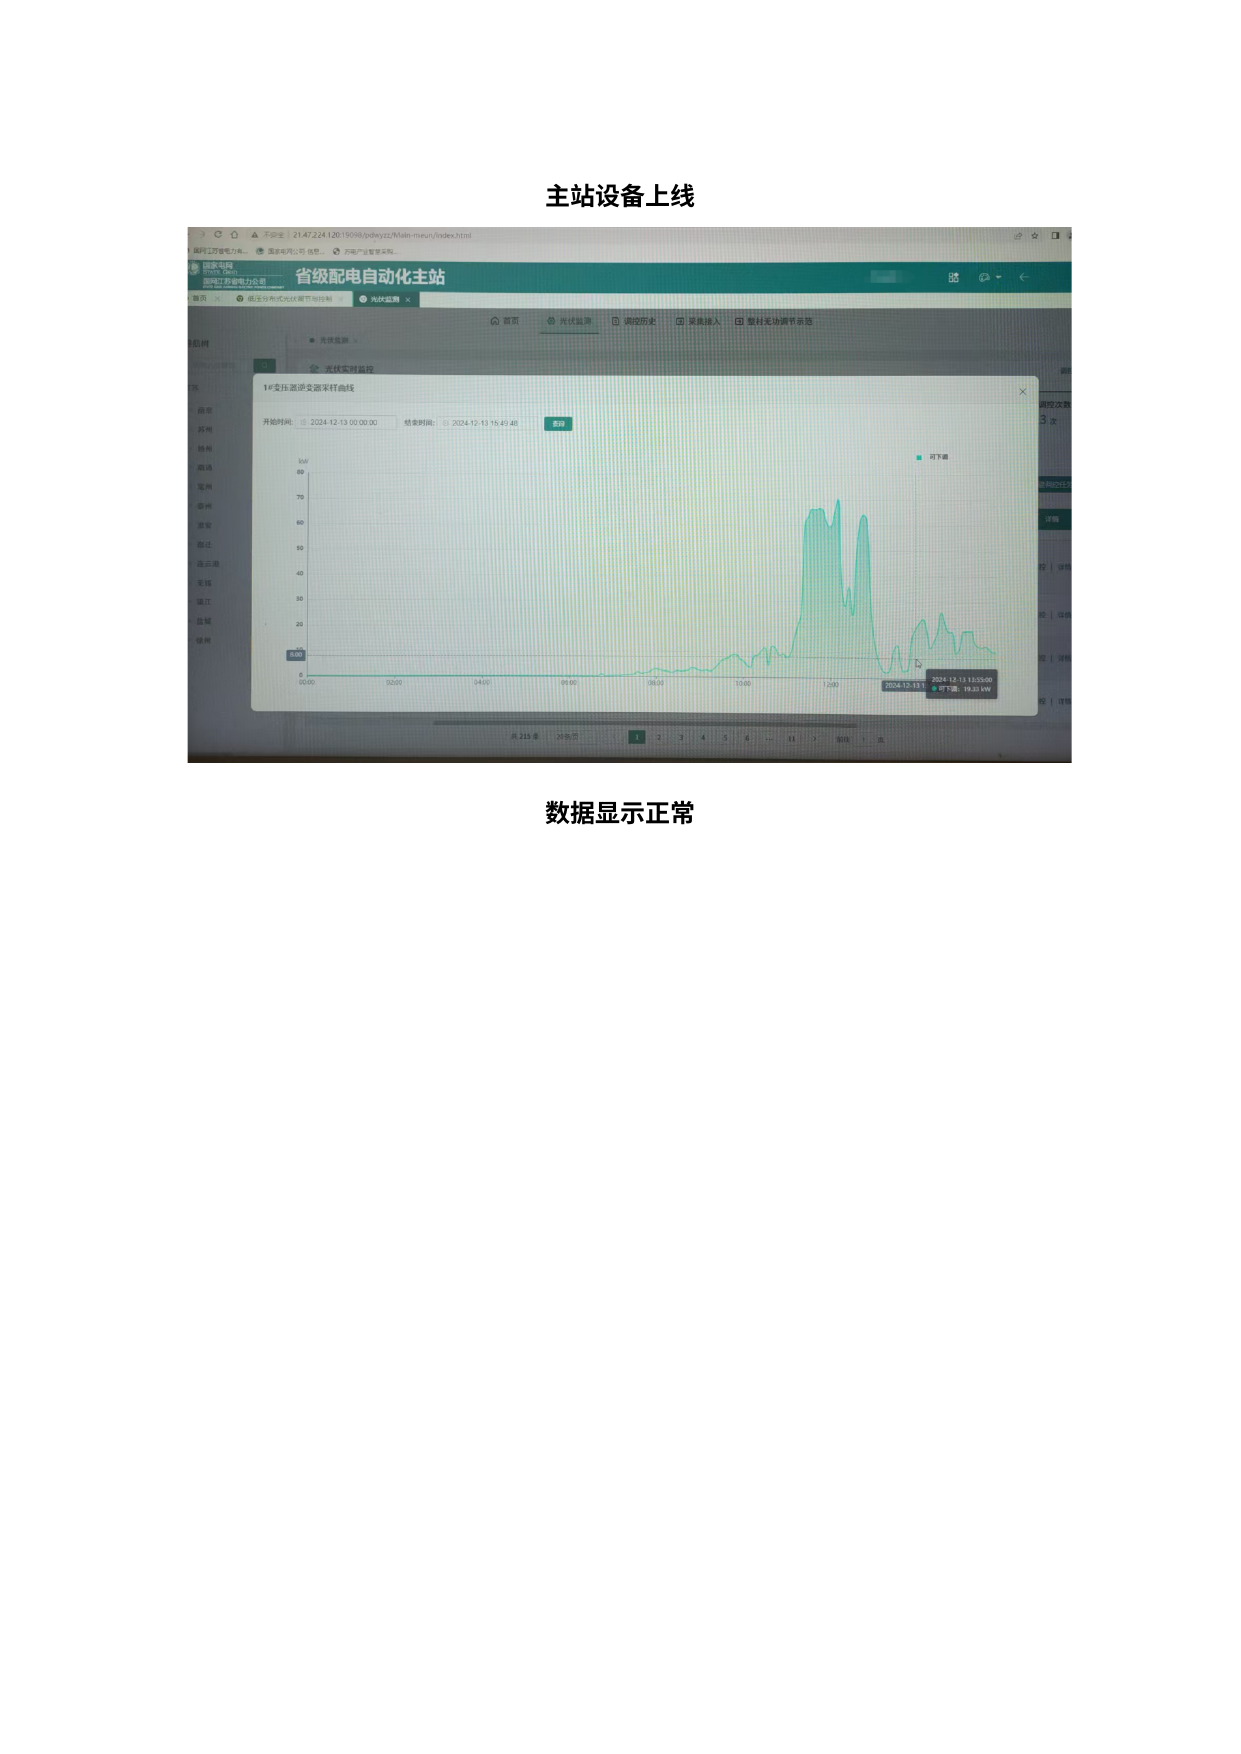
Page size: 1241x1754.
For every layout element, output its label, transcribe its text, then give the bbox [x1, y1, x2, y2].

list 数据显示正常 [187, 779, 1053, 844]
picture [187, 227, 1072, 763]
list 主站设备上线 [187, 162, 1053, 227]
